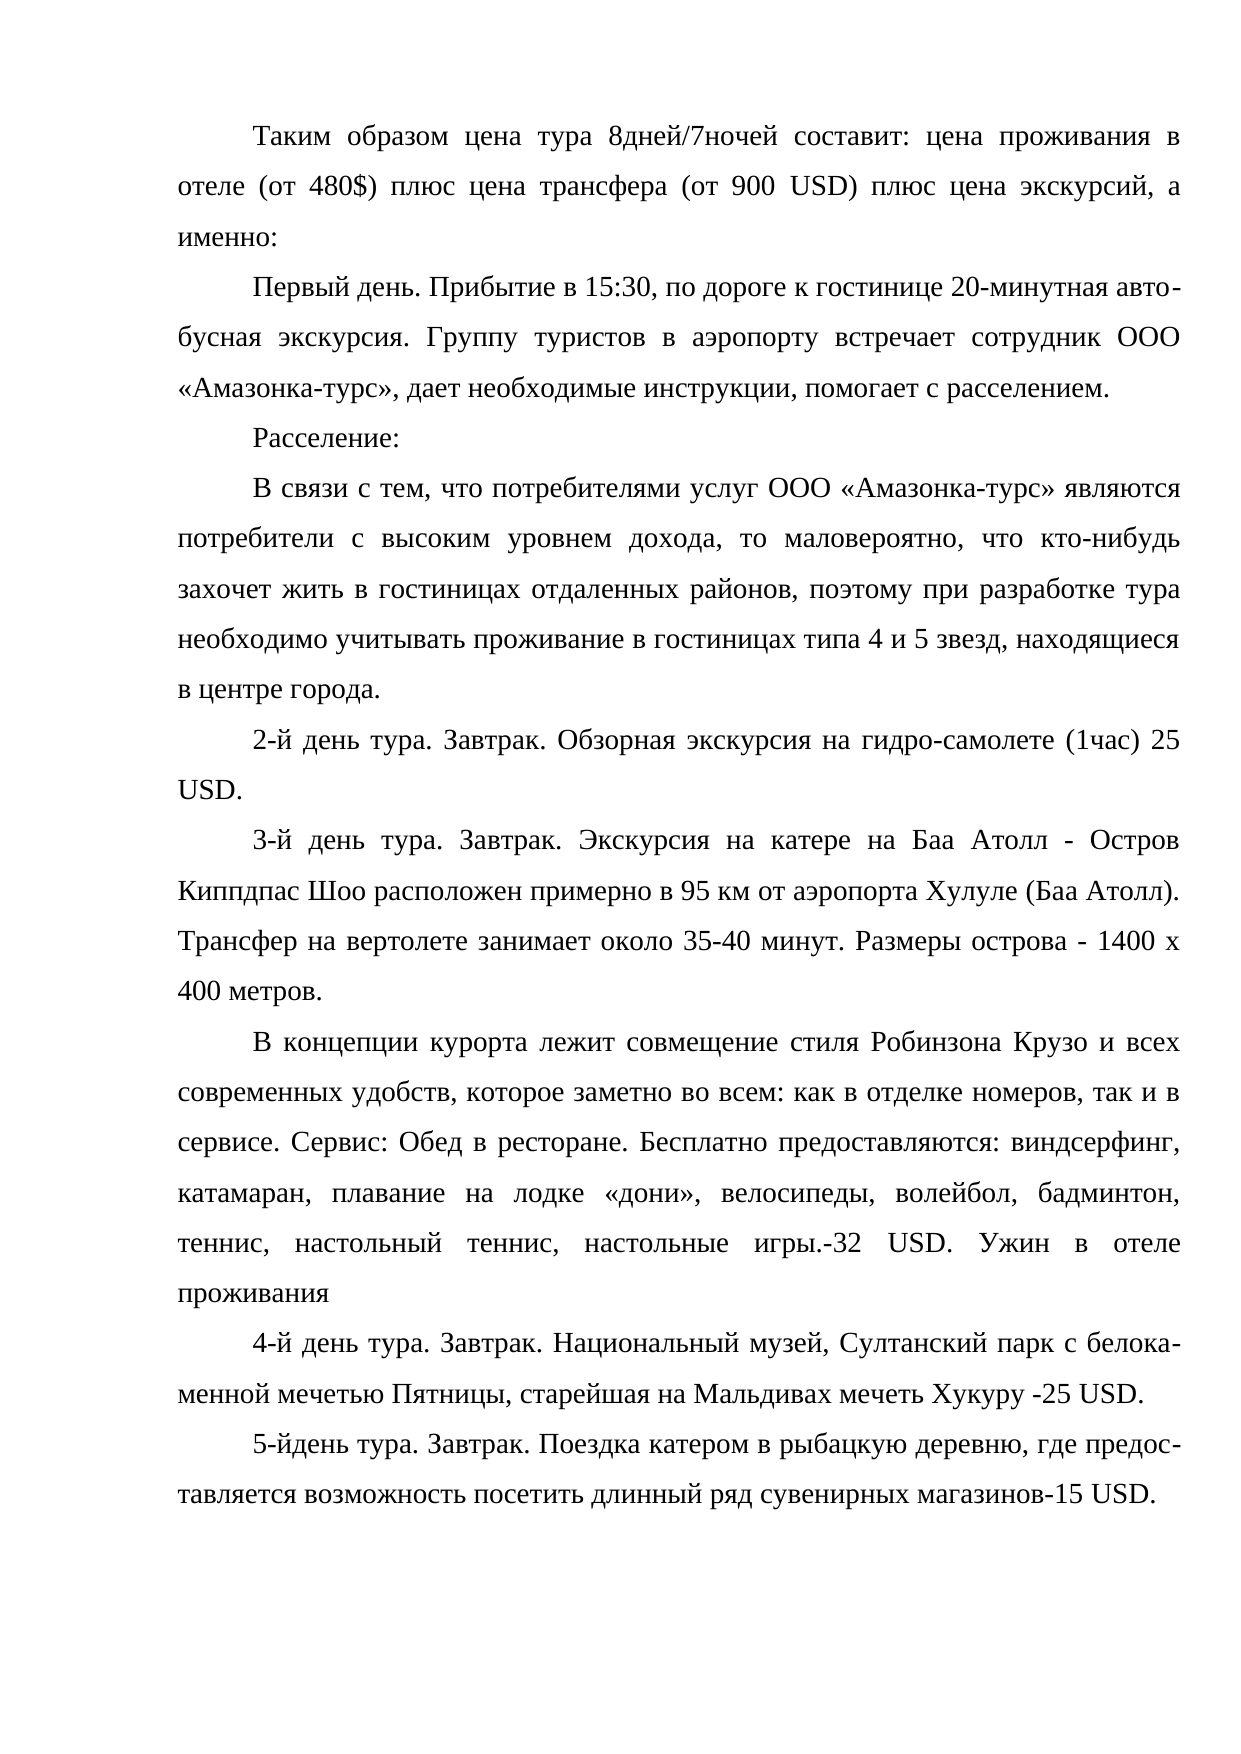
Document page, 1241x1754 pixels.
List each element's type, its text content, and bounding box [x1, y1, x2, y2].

text В связи с тем, что потребителями услуг ООО «Амазонка-турс» являются потребители с высоким уровнем дохода, то маловероятно, что кто-нибудь захочет жить в гостиницах отдаленных районов, поэтому при разработке тура необходимо учитывать проживание в гостиницах типа 4 и 5 звезд, находящиеся в центре города. [177, 470, 1181, 705]
text 3-й день тура. Завтрак. Экскурсия на катере на Баа Атолл - Остров Киппдпас Шоо расположен примерно в 95 км от аэропорта Хулуле (Баа Атолл). Трансфер на вертолете занимает около 35-40 минут. Размеры острова - 1400 х 400 метров. [177, 822, 1181, 1007]
text 4-й день тура. Завтрак. Национальный музей, Султанский парк с белокаменной мечетью Пятницы, старейшая на Мальдивах мечеть Хукуру -25 USD. [177, 1326, 1181, 1409]
text Таким образом цена тура 8дней/7ночей составит: цена проживания в отеле (от 480$) плюс цена трансфера (от 900 USD) плюс цена экскурсий, а именно: [177, 118, 1181, 252]
text 2-й день тура. Завтрак. Обзорная экскурсия на гидро-самолете (1час) 25 USD. [177, 722, 1181, 806]
text В концепции курорта лежит совмещение стиля Робинзона Крузо и всех современных удобств, которое заметно во всем: как в отделке номеров, так и в сервисе. Сервис: Обед в ресторане. Бесплатно предоставляются: виндсерфинг, катамаран, плавание на лодке «дони», велосипеды, волейбол, бадминтон, теннис, настольный теннис, настольные игры.-32 USD. Ужин в отеле проживания [177, 1024, 1181, 1309]
text Первый день. Прибытие в 15:30, по дороге к гостинице 20-минутная автобусная экскурсия. Группу туристов в аэропорту встречает сотрудник ООО «Амазонка-турс», дает необходимые инструкции, помогает с расселением. [177, 269, 1181, 403]
text 5-йдень тура. Завтрак. Поездка катером в рыбацкую деревню, где предоставляется возможность посетить длинный ряд сувенирных магазинов-15 USD. [177, 1426, 1181, 1510]
text Расселение: [177, 420, 1181, 453]
